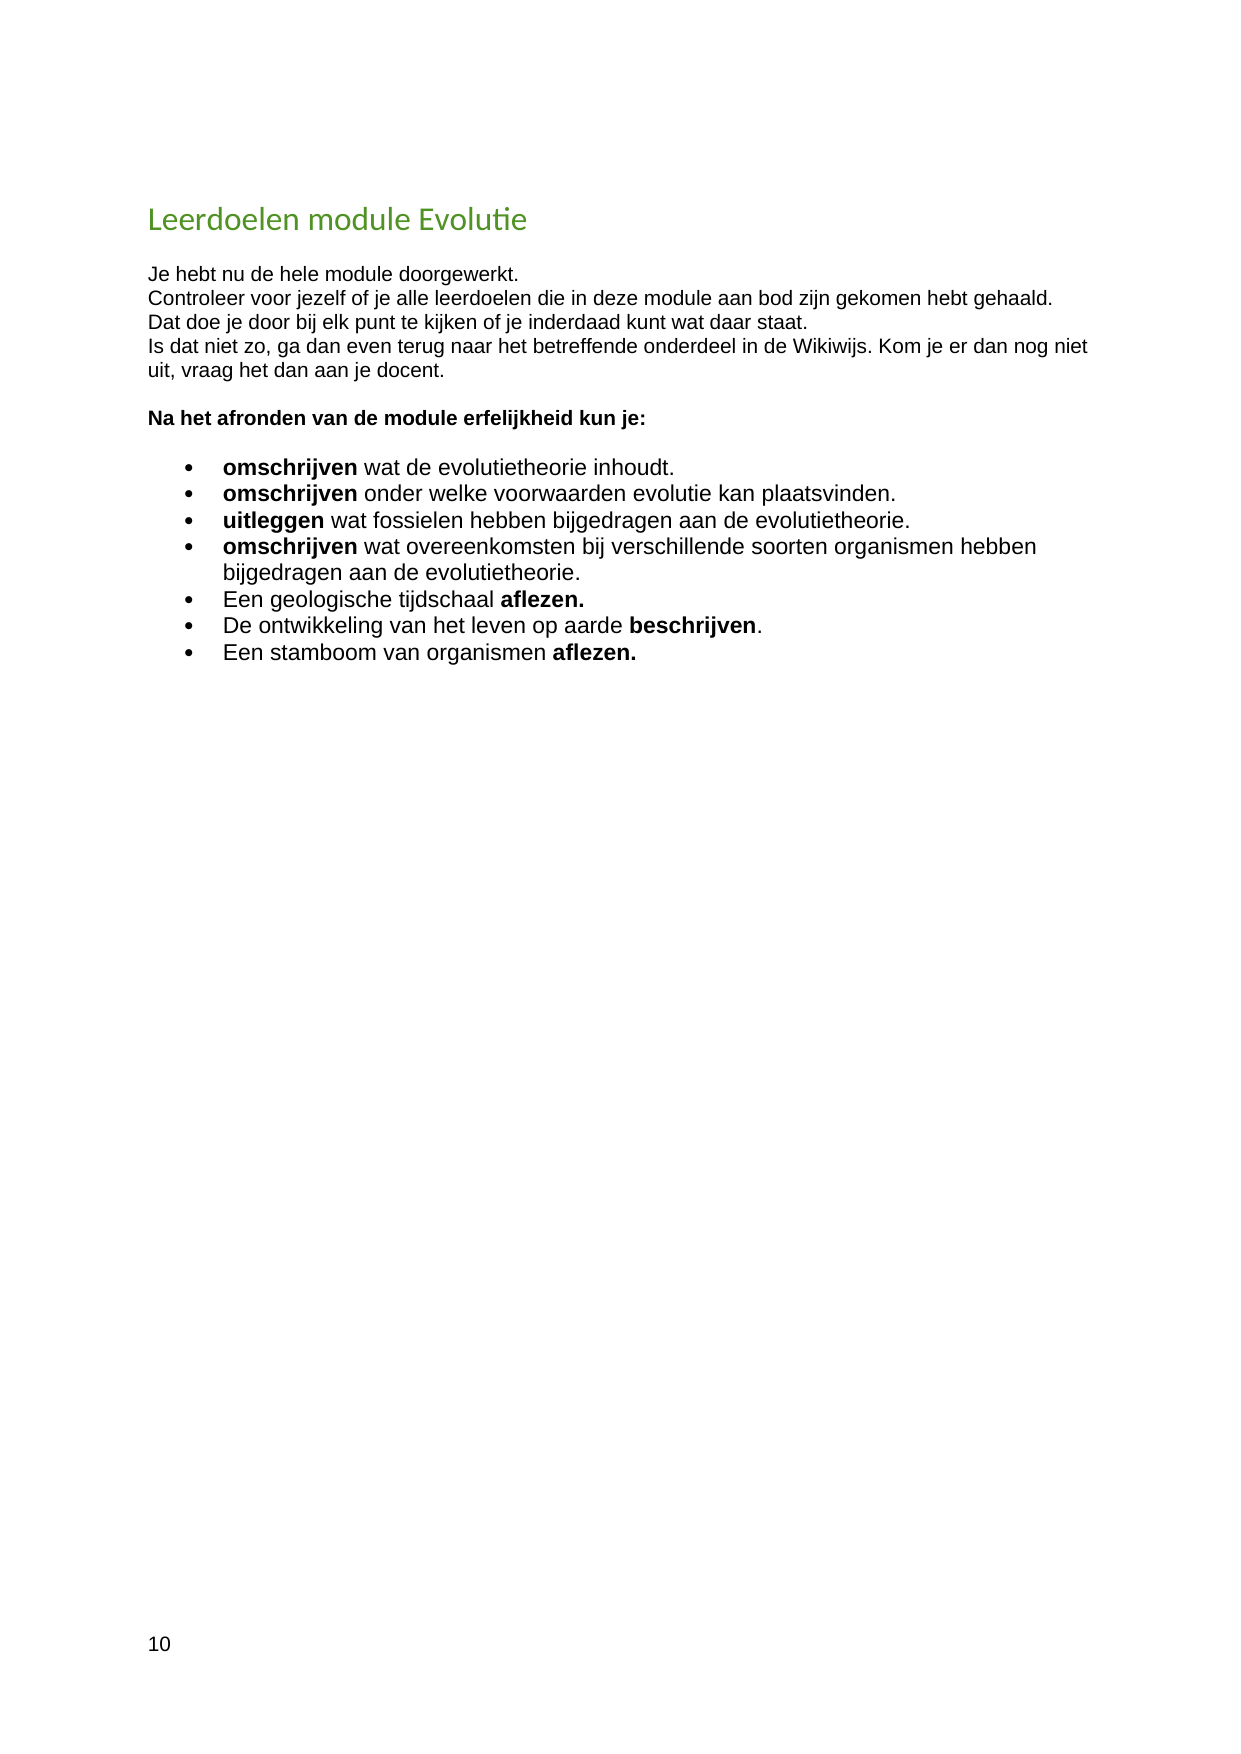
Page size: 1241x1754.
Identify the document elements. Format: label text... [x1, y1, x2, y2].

text Dat doe je door bij elk punt te kijken of je inderdaad kunt wat daar staat. [148, 310, 1093, 334]
list omschrijven onder welke voorwaarden evolutie kan plaatsvinden. [185, 480, 1093, 507]
text Na het afronden van de module erfelijkheid kun je: [148, 406, 1093, 430]
list omschrijven wat de evolutietheorie inhoudt. [185, 454, 1093, 480]
text Je hebt nu de hele module doorgewerkt. [148, 262, 1093, 286]
list De ontwikkeling van het leven op aarde beschrijven. [185, 612, 1093, 638]
list omschrijven wat overeenkomsten bij verschillende soorten organismen hebben bijgedragen aan de evolutietheorie. [185, 533, 1093, 586]
subtitle Leerdoelen module Evolutie [148, 198, 1093, 238]
list Een stamboom van organismen aflezen. [185, 638, 1093, 665]
list Een geologische tijdschaal aflezen. [185, 586, 1093, 612]
text Is dat niet zo, ga dan even terug naar het betreffende onderdeel in de Wikiwijs. Kom je er dan nog niet uit, vraag het dan aan je docent. [148, 334, 1093, 382]
text Controleer voor jezelf of je alle leerdoelen die in deze module aan bod zijn gekomen hebt gehaald. [148, 286, 1093, 310]
list uitleggen wat fossielen hebben bijgedragen aan de evolutietheorie. [185, 507, 1093, 533]
